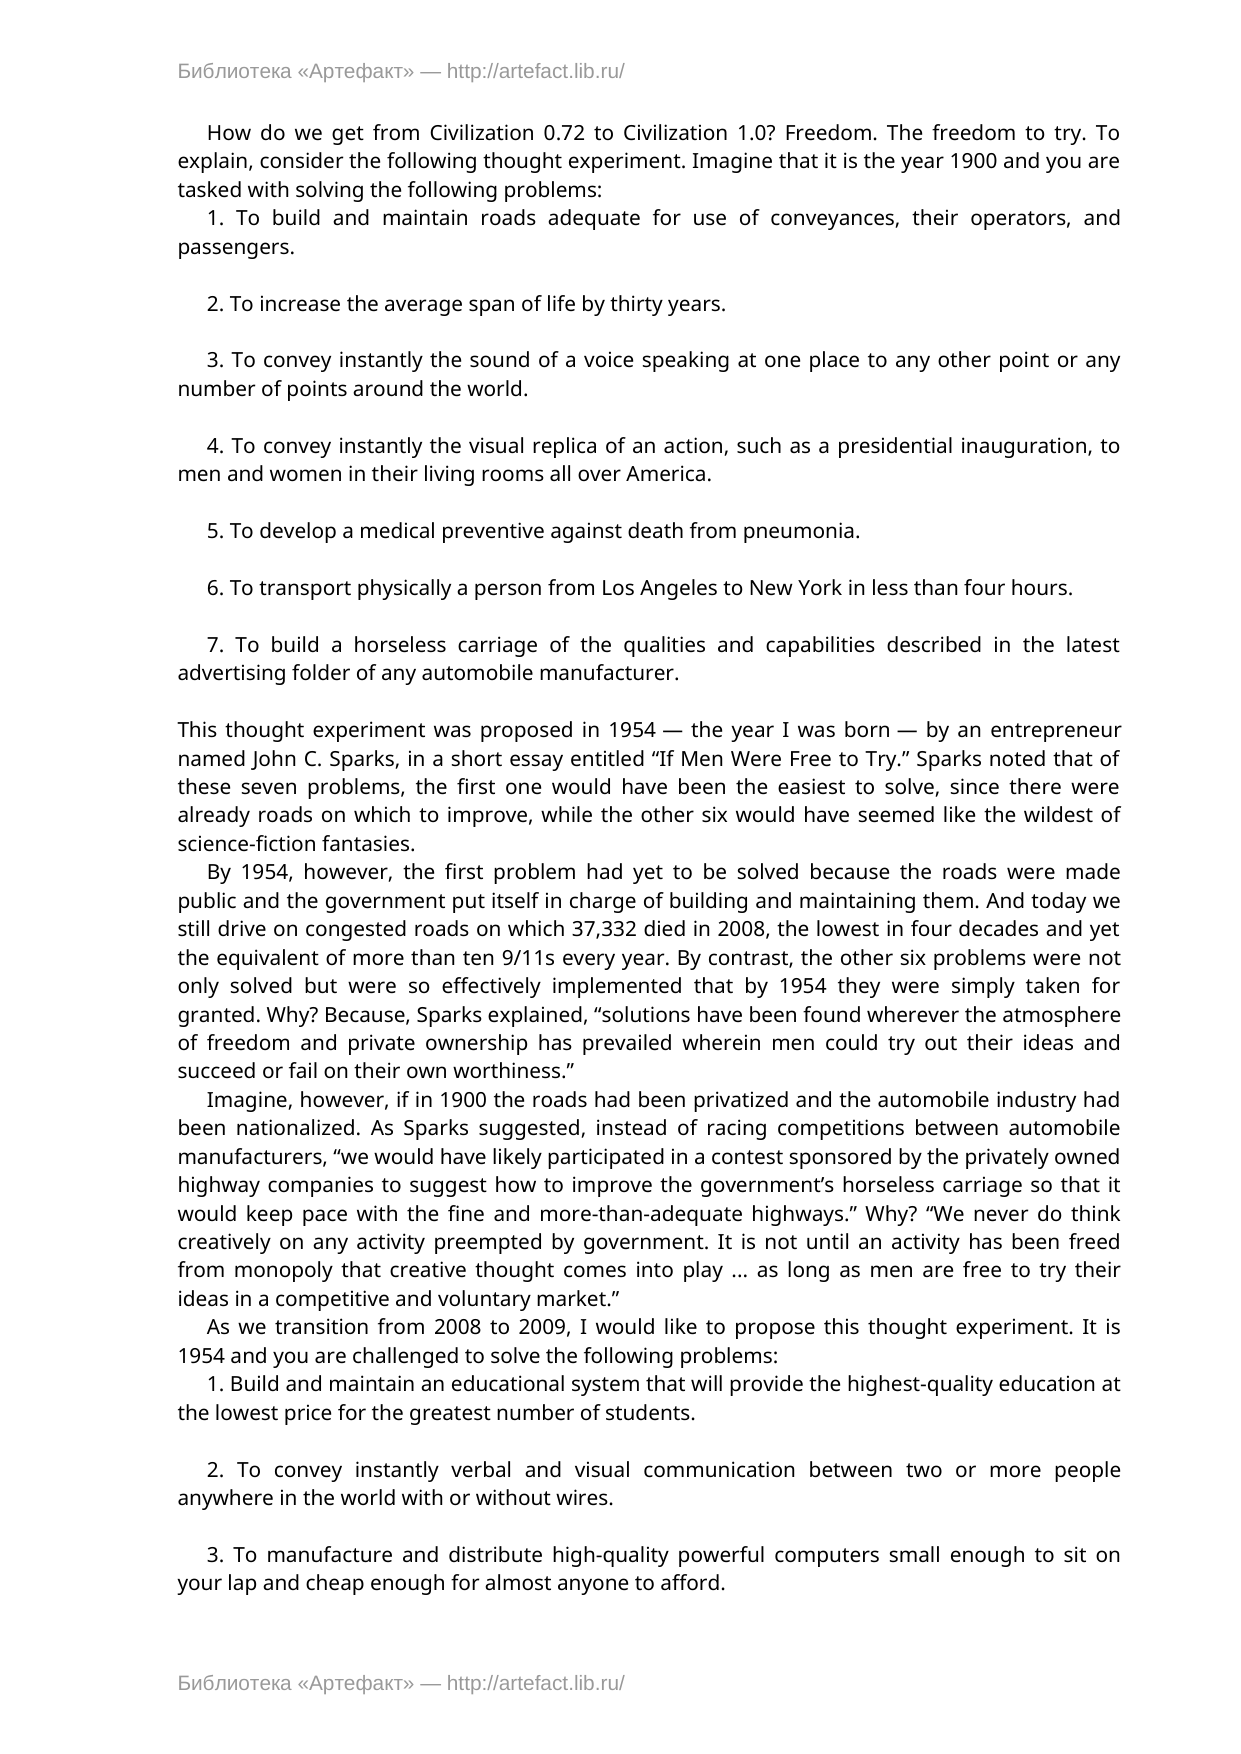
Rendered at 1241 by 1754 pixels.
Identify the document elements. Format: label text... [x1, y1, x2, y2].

text 1. To build and maintain roads adequate for use of conveyances, their operators, and passengers. [177, 203, 1122, 260]
text 6. To transport physically a person from Los Angeles to New York in less than four hours. [177, 573, 1122, 602]
text 1. Build and maintain an educational system that will provide the highest-quality education at the lowest price for the greatest number of students. [177, 1369, 1122, 1426]
text 7. To build a horseless carriage of the qualities and capabilities described in the latest advertising folder of any automobile manufacturer. [177, 630, 1122, 687]
text By 1954, however, the first problem had yet to be solved because the roads were made public and the government put itself in charge of building and maintaining them. And today we still drive on congested roads on which 37,332 died in 2008, the lowest in four decades and yet the equivalent of more than ten 9/11s every year. By contrast, the other six problems were not only solved but were so effectively implemented that by 1954 they were simply taken for granted. Why? Because, Sparks explained, “solutions have been found wherever the atmosphere of freedom and private ownership has prevailed wherein men could try out their ideas and succeed or fail on their own worthiness.” [177, 857, 1122, 1085]
text 3. To convey instantly the sound of a voice speaking at one place to any other point or any number of points around the world. [177, 346, 1122, 402]
text 5. To develop a medical preventive against death from pneumonia. [177, 516, 1122, 545]
text 2. To increase the average span of life by thirty years. [177, 289, 1122, 317]
text How do we get from Civilization 0.72 to Civilization 1.0? Freedom. The freedom to try. To explain, consider the following thought experiment. Imagine that it is the year 1900 and you are tasked with solving the following problems: [177, 118, 1122, 203]
text As we transition from 2008 to 2009, I would like to propose this thought experiment. It is 1954 and you are challenged to solve the following problems: [177, 1312, 1122, 1369]
text This thought experiment was proposed in 1954 — the year I was born — by an entrepreneur named John C. Sparks, in a short essay entitled “If Men Were Free to Try.” Sparks noted that of these seven problems, the first one would have been the easiest to solve, since there were already roads on which to improve, while the other six would have seemed like the wildest of science-fiction fantasies. [177, 687, 1122, 857]
text 2. To convey instantly verbal and visual communication between two or more people anywhere in the world with or without wires. [177, 1455, 1122, 1512]
text Imagine, however, if in 1900 the roads had been privatized and the automobile industry had been nationalized. As Sparks suggested, instead of racing competitions between automobile manufacturers, “we would have likely participated in a contest sponsored by the privately owned highway companies to suggest how to improve the government’s horseless carriage so that it would keep pace with the fine and more-than-adequate highways.” Why? “We never do think creatively on any activity preempted by government. It is not until an activity has been freed from monopoly that creative thought comes into play ... as long as men are free to try their ideas in a competitive and voluntary market.” [177, 1085, 1122, 1312]
text 3. To manufacture and distribute high-quality powerful computers small enough to sit on your lap and cheap enough for almost anyone to afford. [177, 1540, 1122, 1597]
text 4. To convey instantly the visual replica of an action, such as a presidential inauguration, to men and women in their living rooms all over America. [177, 431, 1122, 488]
